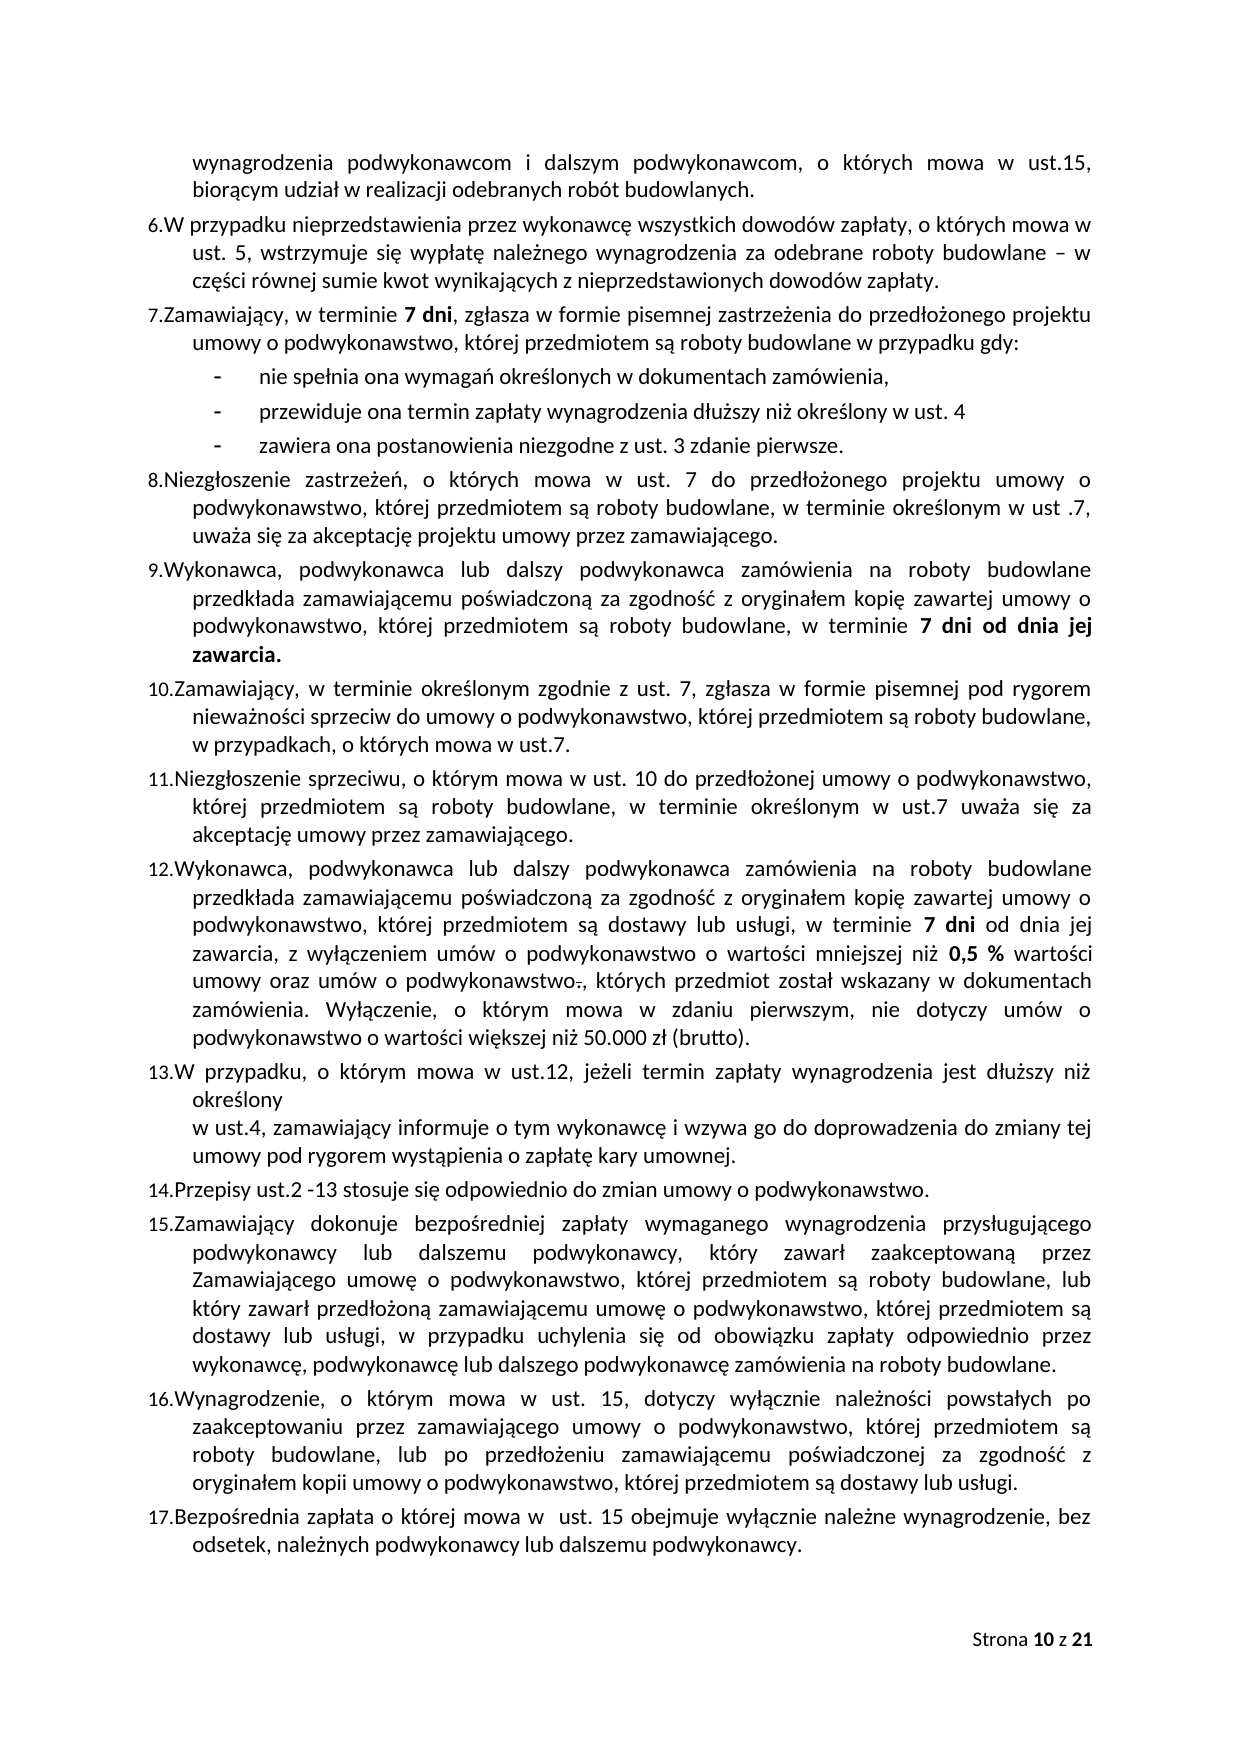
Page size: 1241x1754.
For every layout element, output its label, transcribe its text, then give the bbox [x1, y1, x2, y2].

list Wykonawca, podwykonawca lub dalszy podwykonawca zamówienia na roboty budowlane przedkłada zamawiającemu poświadczoną za zgodność z oryginałem kopię zawartej umowy o podwykonawstwo, której przedmiotem są roboty budowlane, w terminie 7 dni od dnia jej zawarcia. [148, 556, 1093, 668]
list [148, 148, 1093, 204]
list Zamawiający dokonuje bezpośredniej zapłaty wymaganego wynagrodzenia przysługującego podwykonawcy lub dalszemu podwykonawcy, który zawarł zaakceptowaną przez Zamawiającego umowę o podwykonawstwo, której przedmiotem są roboty budowlane, lub który zawarł przedłożoną zamawiającemu umowę o podwykonawstwo, której przedmiotem są dostawy lub usługi, w przypadku uchylenia się od obowiązku zapłaty odpowiednio przez wykonawcę, podwykonawcę lub dalszego podwykonawcę zamówienia na roboty budowlane. [148, 1209, 1093, 1378]
list Niezgłoszenie sprzeciwu, o którym mowa w ust. 10 do przedłożonej umowy o podwykonawstwo, której przedmiotem są roboty budowlane, w terminie określonym w ust.7 uważa się za akceptację umowy przez zamawiającego. [148, 764, 1093, 848]
list Zamawiający, w terminie określonym zgodnie z ust. 7, zgłasza w formie pisemnej pod rygorem nieważności sprzeciw do umowy o podwykonawstwo, której przedmiotem są roboty budowlane, w przypadkach, o których mowa w ust.7. [148, 674, 1093, 758]
list Zamawiający, w terminie 7 dni, zgłasza w formie pisemnej zastrzeżenia do przedłożonego projektu umowy o podwykonawstwo, której przedmiotem są roboty budowlane w przypadku gdy: [148, 300, 1093, 356]
list Przepisy ust.2 -13 stosuje się odpowiednio do zmian umowy o podwykonawstwo. [148, 1175, 1093, 1203]
list Bezpośrednia zapłata o której mowa w ust. 15 obejmuje wyłącznie należne wynagrodzenie, bez odsetek, należnych podwykonawcy lub dalszemu podwykonawcy. [148, 1502, 1093, 1558]
list W przypadku, o którym mowa w ust.12, jeżeli termin zapłaty wynagrodzenia jest dłuższy niż określony w ust.4, zamawiający informuje o tym wykonawcę i wzywa go do doprowadzenia do zmiany tej umowy pod rygorem wystąpienia o zapłatę kary umownej. [148, 1057, 1093, 1169]
list W przypadku nieprzedstawienia przez wykonawcę wszystkich dowodów zapłaty, o których mowa w ust. 5, wstrzymuje się wypłatę należnego wynagrodzenia za odebrane roboty budowlane – w części równej sumie kwot wynikających z nieprzedstawionych dowodów zapłaty. [148, 210, 1093, 294]
list Niezgłoszenie zastrzeżeń, o których mowa w ust. 7 do przedłożonego projektu umowy o podwykonawstwo, której przedmiotem są roboty budowlane, w terminie określonym w ust .7, uważa się za akceptację projektu umowy przez zamawiającego. [148, 465, 1093, 549]
list przewiduje ona termin zapłaty wynagrodzenia dłuższy niż określony w ust. 4 [221, 397, 1093, 425]
list Wykonawca, podwykonawca lub dalszy podwykonawca zamówienia na roboty budowlane przedkłada zamawiającemu poświadczoną za zgodność z oryginałem kopię zawartej umowy o podwykonawstwo, której przedmiotem są dostawy lub usługi, w terminie 7 dni od dnia jej zawarcia, z wyłączeniem umów o podwykonawstwo o wartości mniejszej niż 0,5 % wartości umowy oraz umów o podwykonawstwo., których przedmiot został wskazany w dokumentach zamówienia. Wyłączenie, o którym mowa w zdaniu pierwszym, nie dotyczy umów o podwykonawstwo o wartości większej niż 50.000 zł (brutto). [148, 854, 1093, 1051]
list nie spełnia ona wymagań określonych w dokumentach zamówienia, [221, 362, 1093, 391]
list zawiera ona postanowienia niezgodne z ust. 3 zdanie pierwsze. [221, 431, 1093, 459]
list Wynagrodzenie, o którym mowa w ust. 15, dotyczy wyłącznie należności powstałych po zaakceptowaniu przez zamawiającego umowy o podwykonawstwo, której przedmiotem są roboty budowlane, lub po przedłożeniu zamawiającemu poświadczonej za zgodność z oryginałem kopii umowy o podwykonawstwo, której przedmiotem są dostawy lub usługi. [148, 1384, 1093, 1496]
